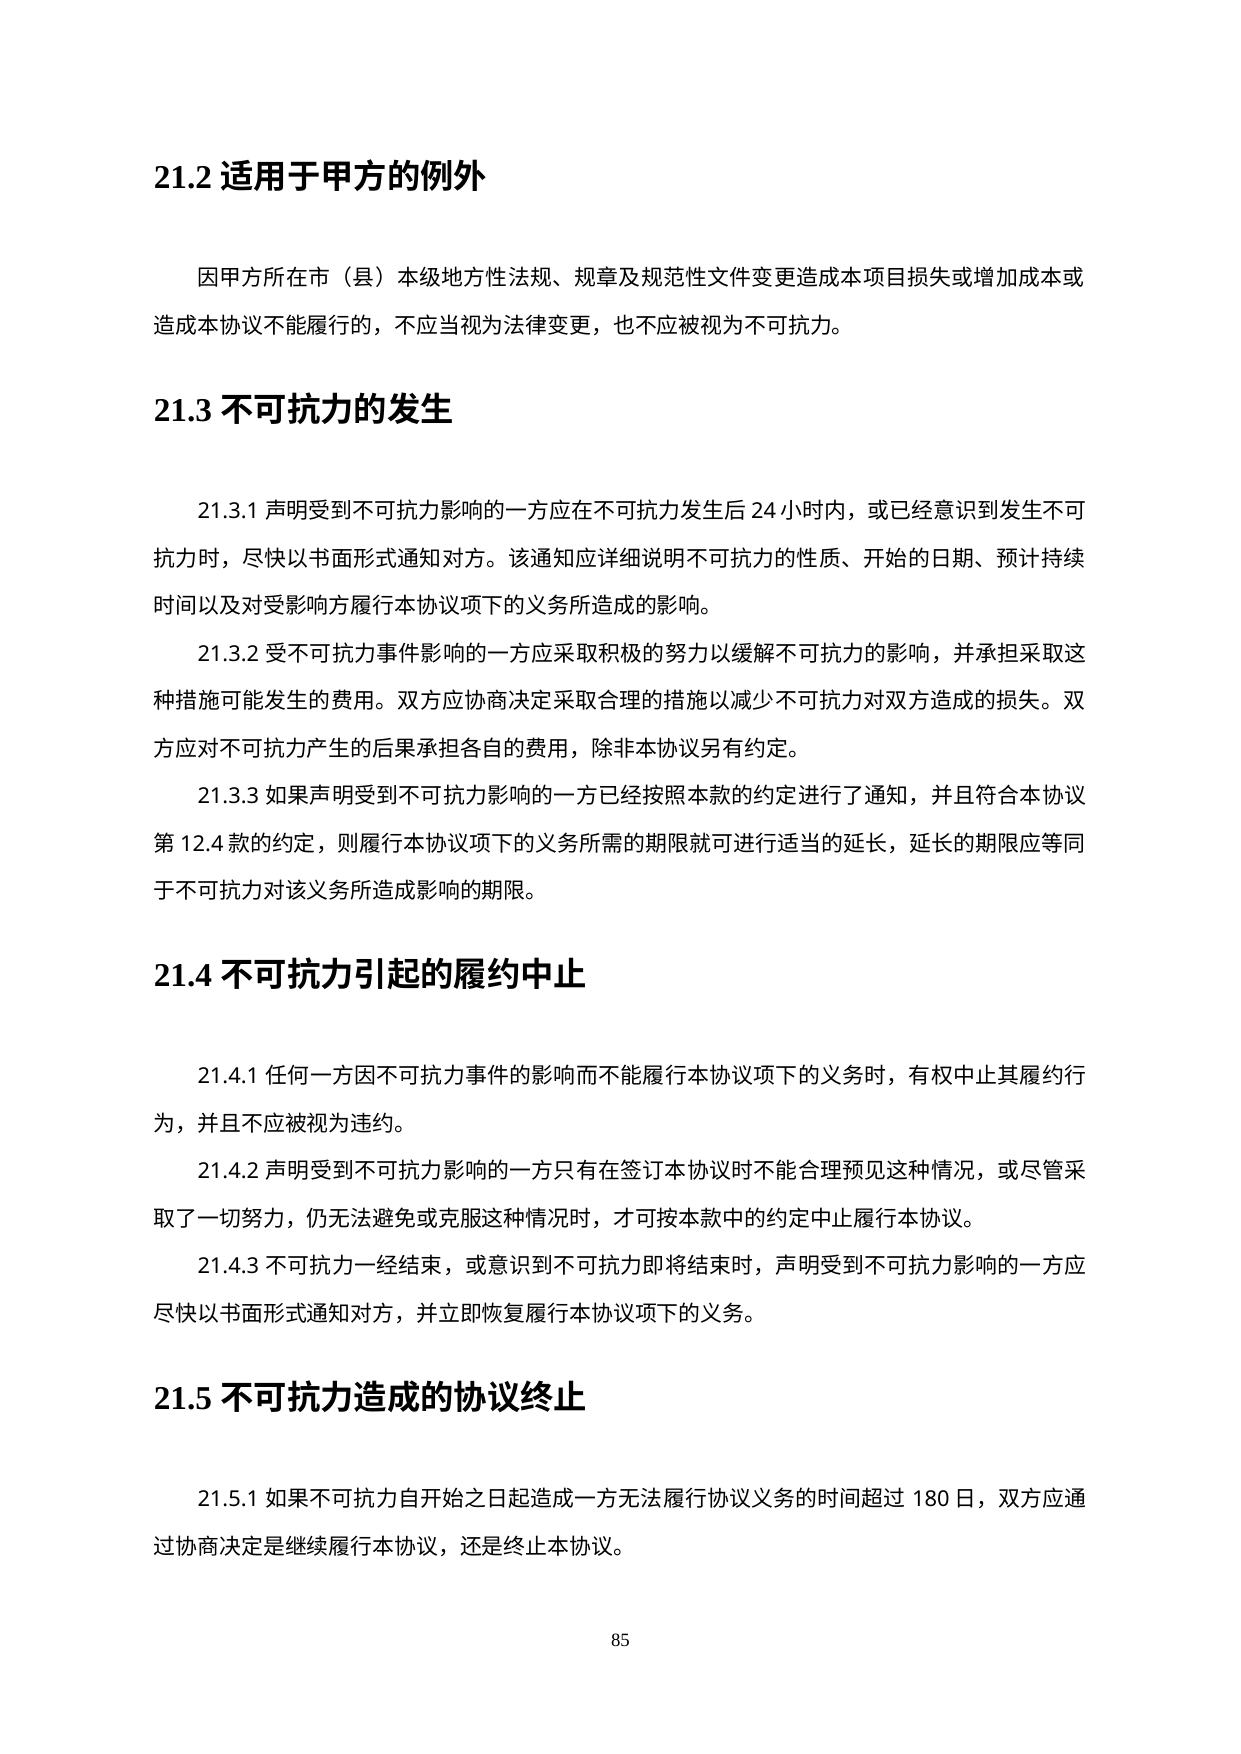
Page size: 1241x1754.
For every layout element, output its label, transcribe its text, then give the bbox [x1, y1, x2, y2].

text 21.3.1 声明受到不可抗力影响的一方应在不可抗力发生后24小时内，或已经意识到发生不可抗力时，尽快以书面形式通知对方。该通知应详细说明不可抗力的性质、开始的日期、预计持续时间以及对受影响方履行本协议项下的义务所造成的影响。 [153, 493, 1087, 620]
text 因甲方所在市（县）本级地方性法规、规章及规范性文件变更造成本项目损失或增加成本或造成本协议不能履行的，不应当视为法律变更，也不应被视为不可抗力。 [153, 260, 1087, 339]
subtitle 21.5 不可抗力造成的协议终止 [153, 1371, 1087, 1419]
text 21.4.3 不可抗力一经结束，或意识到不可抗力即将结束时，声明受到不可抗力影响的一方应尽快以书面形式通知对方，并立即恢复履行本协议项下的义务。 [153, 1248, 1087, 1328]
subtitle 21.3 不可抗力的发生 [153, 382, 1087, 431]
subtitle 21.2 适用于甲方的例外 [153, 150, 1087, 198]
subtitle 21.4 不可抗力引起的履约中止 [153, 948, 1087, 996]
text 21.3.3 如果声明受到不可抗力影响的一方已经按照本款的约定进行了通知，并且符合本协议第12.4款的约定，则履行本协议项下的义务所需的期限就可进行适当的延长，延长的期限应等同于不可抗力对该义务所造成影响的期限。 [153, 778, 1087, 905]
text 21.5.1 如果不可抗力自开始之日起造成一方无法履行协议义务的时间超过180日，双方应通过协商决定是继续履行本协议，还是终止本协议。 [153, 1481, 1087, 1560]
text 21.3.2 受不可抗力事件影响的一方应采取积极的努力以缓解不可抗力的影响，并承担采取这种措施可能发生的费用。双方应协商决定采取合理的措施以减少不可抗力对双方造成的损失。双方应对不可抗力产生的后果承担各自的费用，除非本协议另有约定。 [153, 636, 1087, 762]
text 21.4.2 声明受到不可抗力影响的一方只有在签订本协议时不能合理预见这种情况，或尽管采取了一切努力，仍无法避免或克服这种情况时，才可按本款中的约定中止履行本协议。 [153, 1153, 1087, 1233]
text 21.4.1 任何一方因不可抗力事件的影响而不能履行本协议项下的义务时，有权中止其履约行为，并且不应被视为违约。 [153, 1058, 1087, 1138]
